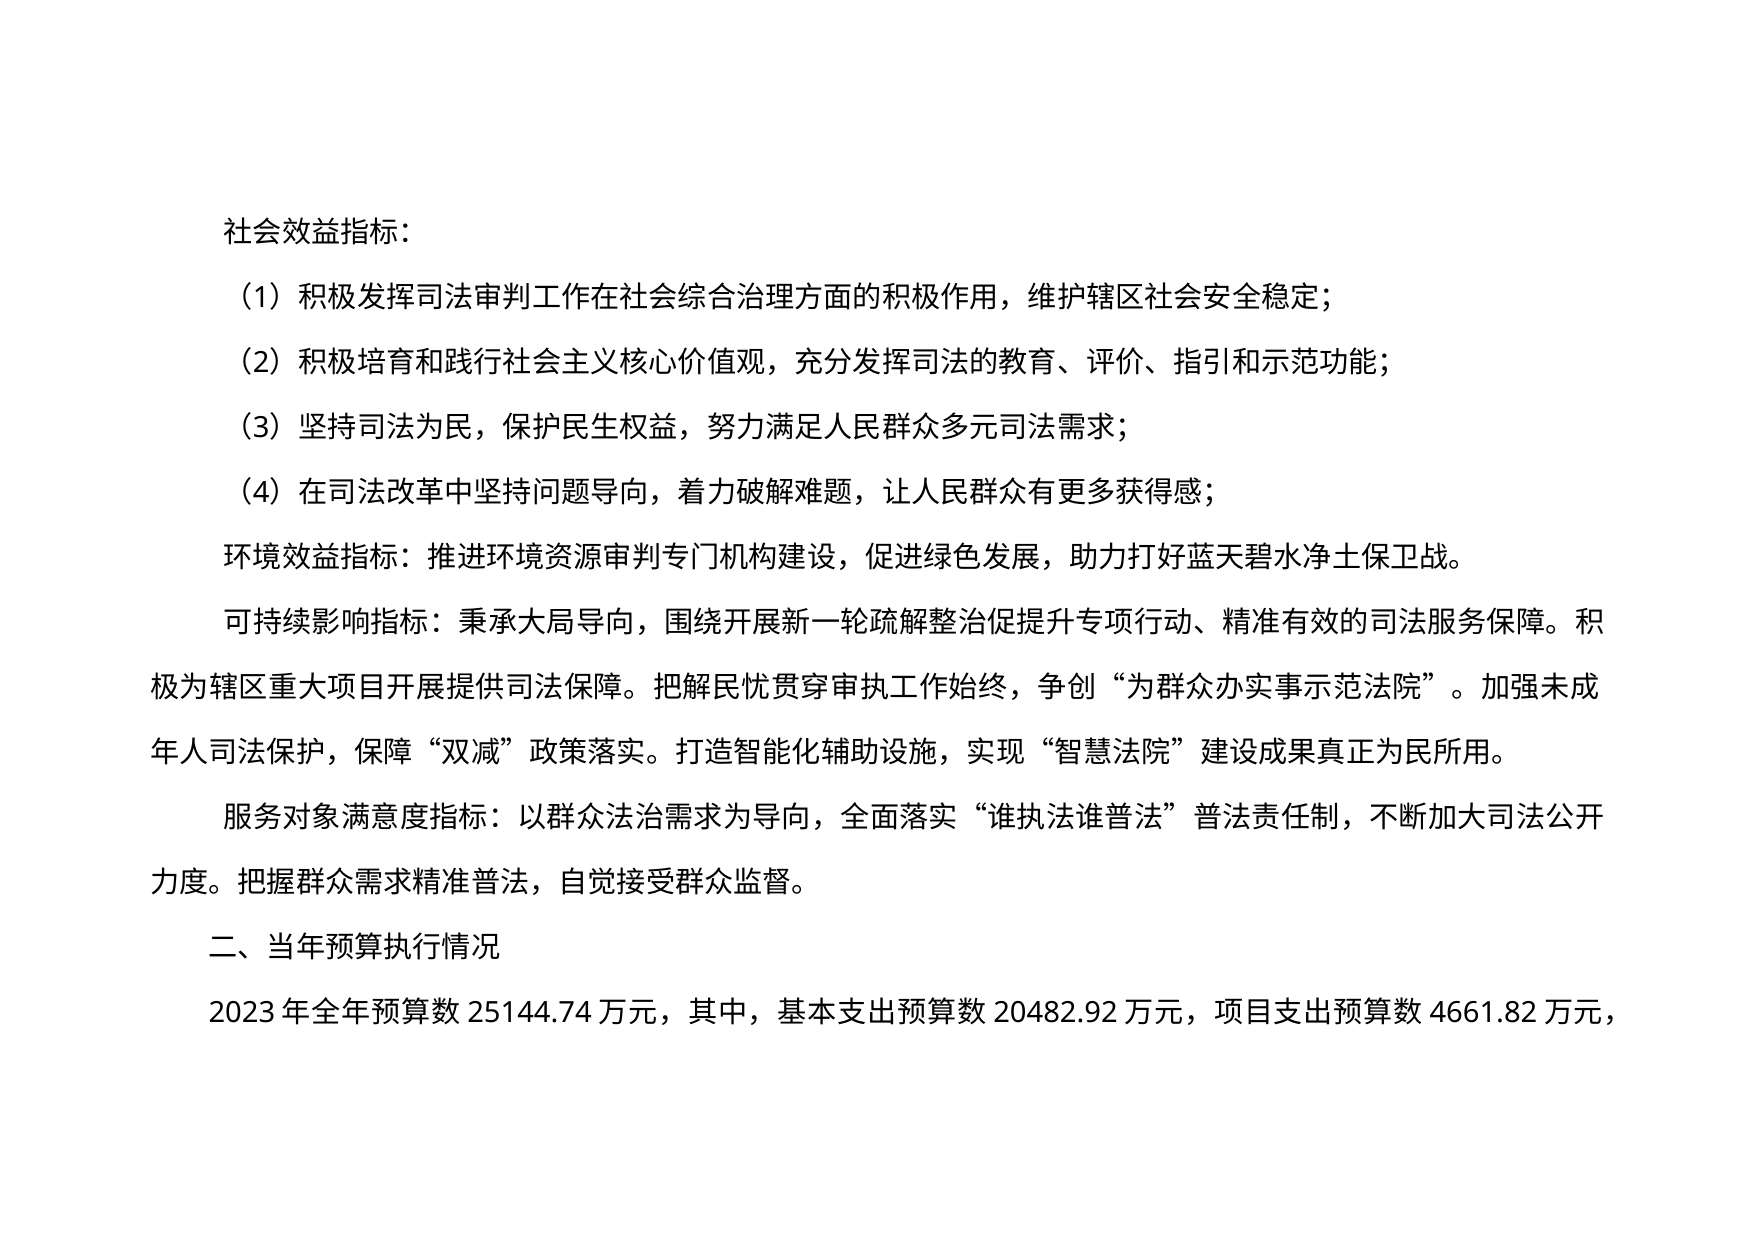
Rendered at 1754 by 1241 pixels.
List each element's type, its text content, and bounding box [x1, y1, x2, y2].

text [150, 978, 1604, 1043]
text 服务对象满意度指标：以群众法治需求为导向，全面落实“谁执法谁普法”普法责任制，不断加大司法公开力度。把握群众需求精准普法，自觉接受群众监督。 [150, 783, 1604, 913]
text （1）积极发挥司法审判工作在社会综合治理方面的积极作用，维护辖区社会安全稳定； [150, 263, 1604, 328]
text （4）在司法改革中坚持问题导向，着力破解难题，让人民群众有更多获得感； [150, 458, 1604, 523]
text （3）坚持司法为民，保护民生权益，努力满足人民群众多元司法需求； [150, 393, 1604, 458]
text 二、当年预算执行情况 [150, 913, 1604, 978]
text 环境效益指标：推进环境资源审判专门机构建设，促进绿色发展，助力打好蓝天碧水净土保卫战。 [150, 523, 1604, 588]
text 社会效益指标： [150, 198, 1604, 263]
text （2）积极培育和践行社会主义核心价值观，充分发挥司法的教育、评价、指引和示范功能； [150, 328, 1604, 393]
text 可持续影响指标：秉承大局导向，围绕开展新一轮疏解整治促提升专项行动、精准有效的司法服务保障。积极为辖区重大项目开展提供司法保障。把解民忧贯穿审执工作始终，争创“为群众办实事示范法院”。加强未成年人司法保护，保障“双减”政策落实。打造智能化辅助设施，实现“智慧法院”建设成果真正为民所用。 [150, 588, 1604, 783]
